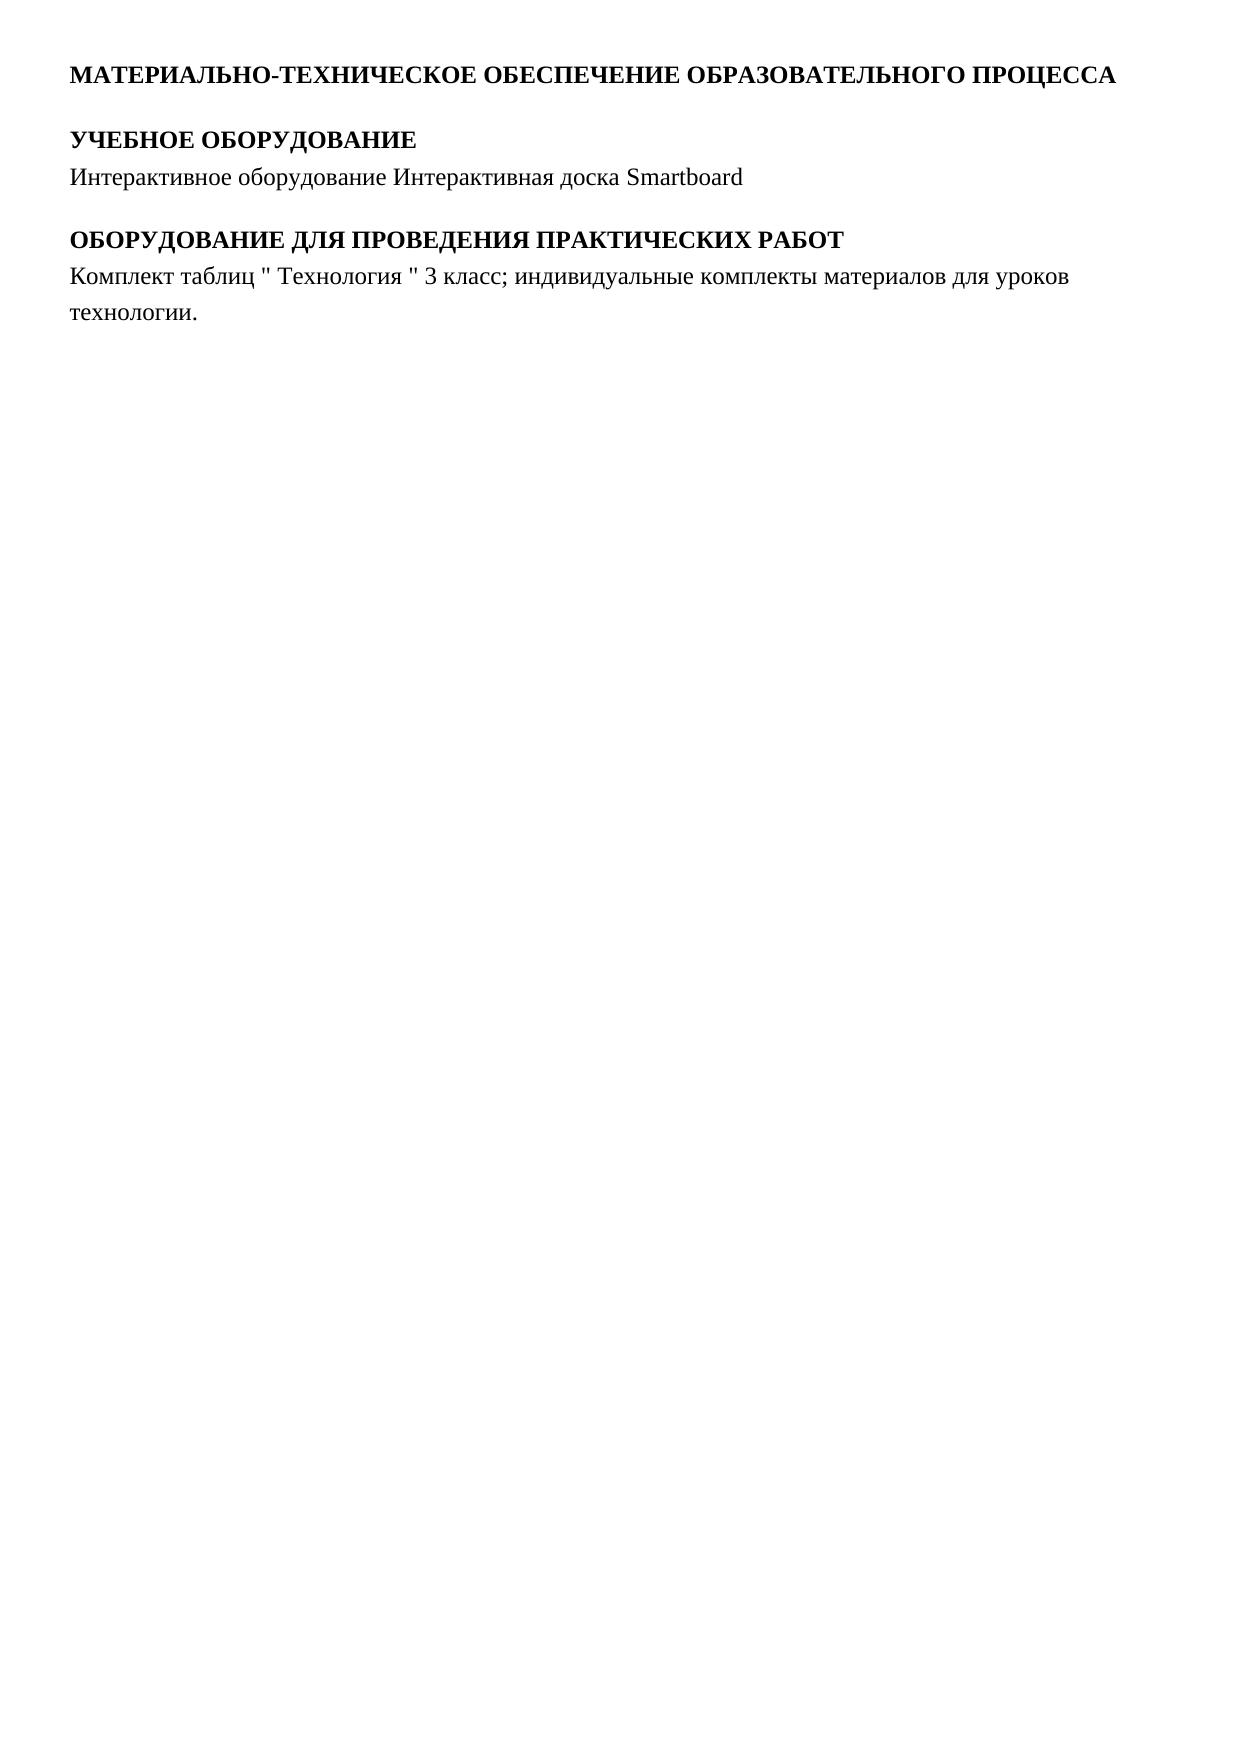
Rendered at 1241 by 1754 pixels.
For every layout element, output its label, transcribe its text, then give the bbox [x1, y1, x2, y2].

text УЧЕБНОЕ ОБОРУДОВАНИЕ Интерактивное оборудование Интерактивная доска Smartboard [69, 125, 752, 190]
text МАТЕРИАЛЬНО-ТЕХНИЧЕСКОЕ ОБЕСПЕЧЕНИЕ ОБРАЗОВАТЕЛЬНОГО ПРОЦЕССА [69, 62, 1172, 89]
text ОБОРУДОВАНИЕ ДЛЯ ПРОВЕДЕНИЯ ПРАКТИЧЕСКИХ РАБОТ Комплект таблиц " Технология " 3 класс; индивидуальные комплекты материалов для уроков технологии. [69, 225, 1082, 326]
